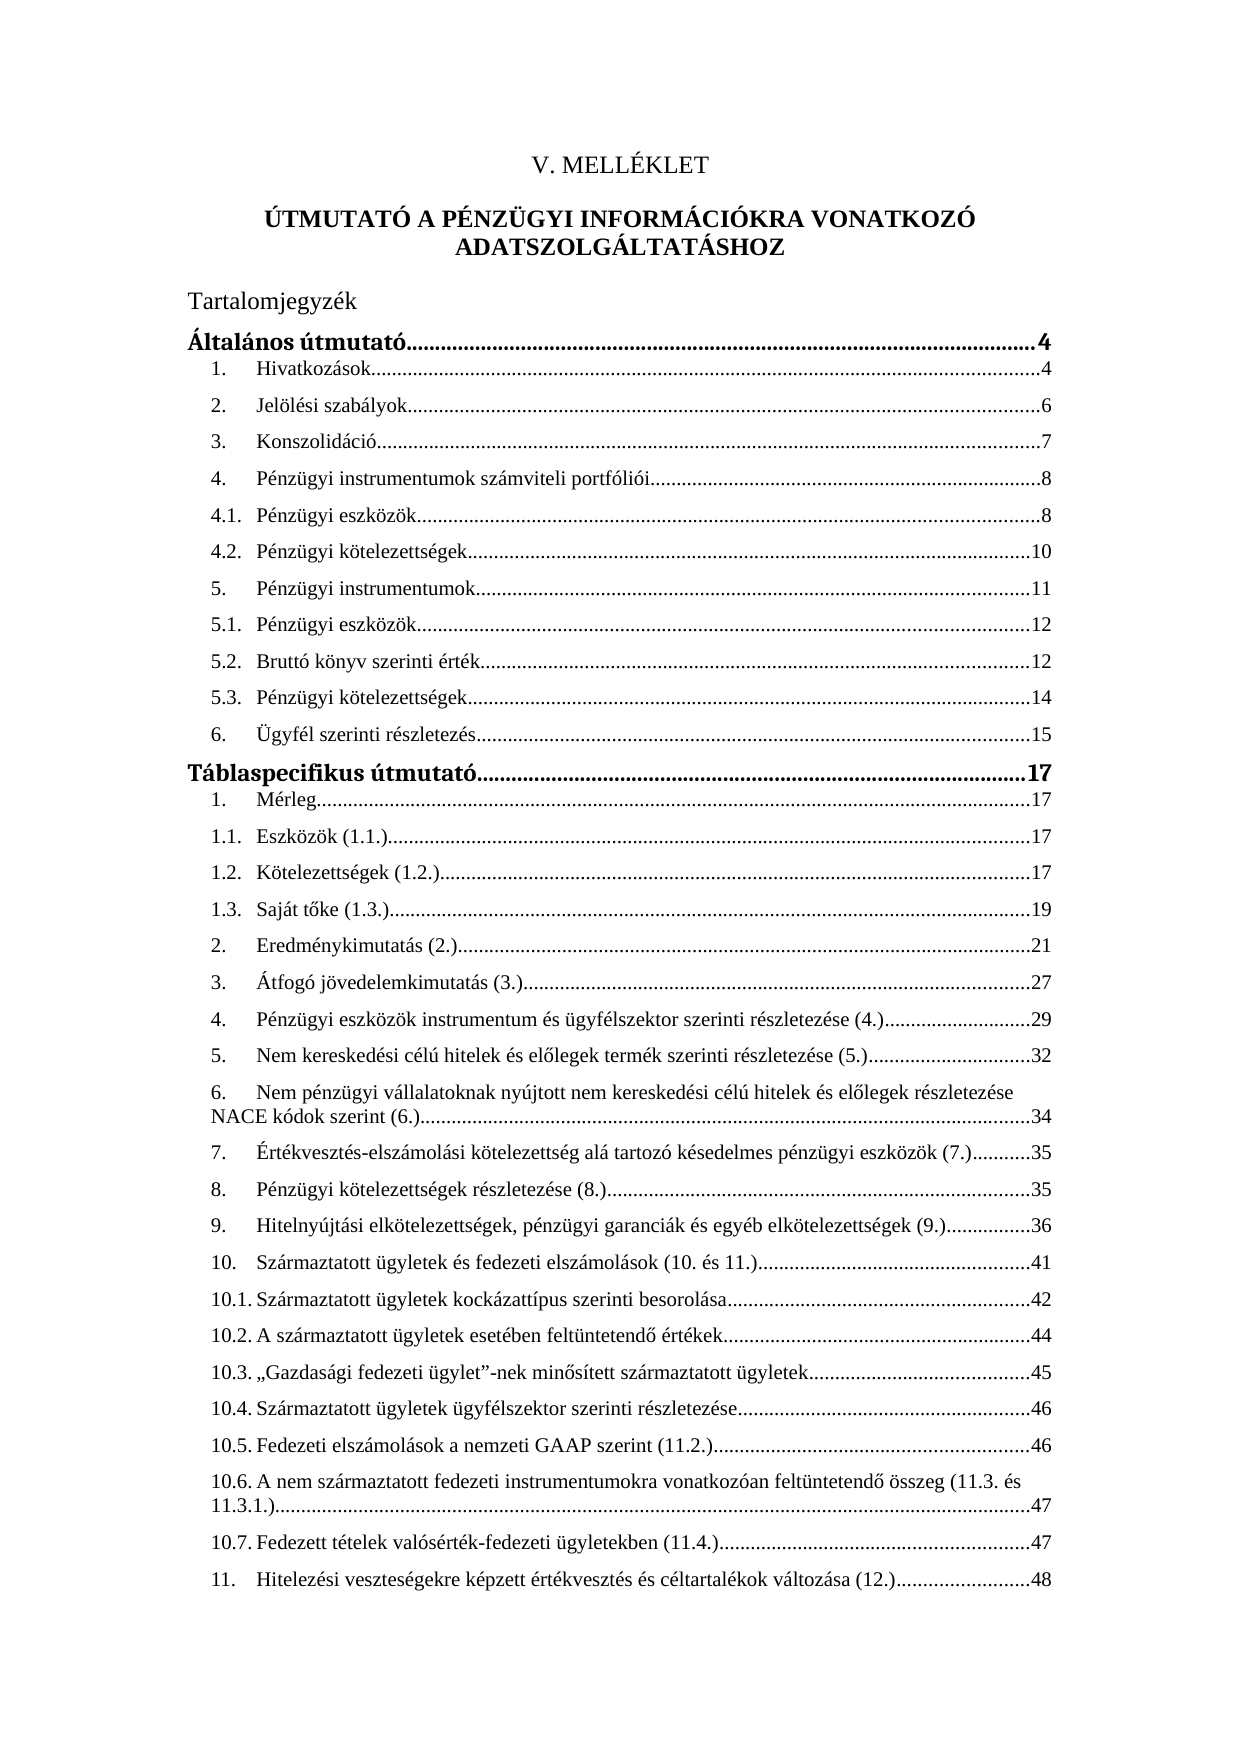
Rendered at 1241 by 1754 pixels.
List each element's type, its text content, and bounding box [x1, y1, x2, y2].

text 10.6. A nem származtatott fedezeti instrumentumokra vonatkozóan feltüntetendő összeg (11.3. és 11.3.1.) 47 [211, 1469, 1053, 1517]
text 1.2. Kötelezettségek (1.2.) 17 [211, 860, 1053, 884]
text ÚTMUTATÓ A PÉNZÜGYI INFORMÁCIÓKRA VONATKOZÓ ADATSZOLGÁLTATÁSHOZ [187, 204, 1053, 261]
text 5.2. Bruttó könyv szerinti érték 12 [211, 649, 1053, 673]
text Táblaspecifikus útmutató 17 [187, 758, 1053, 787]
text 8. Pénzügyi kötelezettségek részletezése (8.) 35 [211, 1177, 1053, 1201]
text 4.2. Pénzügyi kötelezettségek 10 [211, 539, 1053, 563]
text 5.1. Pénzügyi eszközök 12 [211, 612, 1053, 636]
text 10.4. Származtatott ügyletek ügyfélszektor szerinti részletezése 46 [211, 1396, 1053, 1420]
text 5.3. Pénzügyi kötelezettségek 14 [211, 685, 1053, 709]
text Tartalomjegyzék [187, 286, 1053, 315]
text V. MELLÉKLET [187, 150, 1053, 179]
text 10.2. A származtatott ügyletek esetében feltüntetendő értékek 44 [211, 1323, 1053, 1347]
text 10. Származtatott ügyletek és fedezeti elszámolások (10. és 11.) 41 [211, 1250, 1053, 1274]
text 1. Hivatkozások 4 [211, 356, 1053, 380]
text 1.3. Saját tőke (1.3.) 19 [211, 897, 1053, 921]
text 5. Nem kereskedési célú hitelek és előlegek termék szerinti részletezése (5.) 32 [211, 1043, 1053, 1067]
text 4.1. Pénzügyi eszközök 8 [211, 502, 1053, 527]
text 9. Hitelnyújtási elkötelezettségek, pénzügyi garanciák és egyéb elkötelezettségek (9.) 36 [211, 1213, 1053, 1237]
text 2. Jelölési szabályok 6 [211, 393, 1053, 417]
text 6. Nem pénzügyi vállalatoknak nyújtott nem kereskedési célú hitelek és előlegek részletezése NACE kódok szerint (6.) 34 [211, 1080, 1053, 1128]
text 10.3. „Gazdasági fedezeti ügylet”-nek minősített származtatott ügyletek 45 [211, 1360, 1053, 1384]
text 1.1. Eszközök (1.1.) 17 [211, 824, 1053, 848]
text 7. Értékvesztés-elszámolási kötelezettség alá tartozó késedelmes pénzügyi eszközök (7.) 35 [211, 1140, 1053, 1164]
text 10.7. Fedezett tételek valósérték-fedezeti ügyletekben (11.4.) 47 [211, 1530, 1053, 1554]
text 11. Hitelezési veszteségekre képzett értékvesztés és céltartalékok változása (12.) 48 [211, 1567, 1053, 1591]
text 6. Ügyfél szerinti részletezés 15 [211, 722, 1053, 746]
text 2. Eredménykimutatás (2.) 21 [211, 933, 1053, 957]
text 3. Konszolidáció 7 [211, 429, 1053, 453]
text 4. Pénzügyi eszközök instrumentum és ügyfélszektor szerinti részletezése (4.) 29 [211, 1007, 1053, 1031]
text 4. Pénzügyi instrumentumok számviteli portfóliói 8 [211, 466, 1053, 490]
text Általános útmutató 4 [187, 327, 1053, 356]
text 1. Mérleg 17 [211, 787, 1053, 811]
text 10.1. Származtatott ügyletek kockázattípus szerinti besorolása 42 [211, 1287, 1053, 1311]
text 10.5. Fedezeti elszámolások a nemzeti GAAP szerint (11.2.) 46 [211, 1433, 1053, 1457]
text 5. Pénzügyi instrumentumok 11 [211, 576, 1053, 600]
text 3. Átfogó jövedelemkimutatás (3.) 27 [211, 970, 1053, 994]
